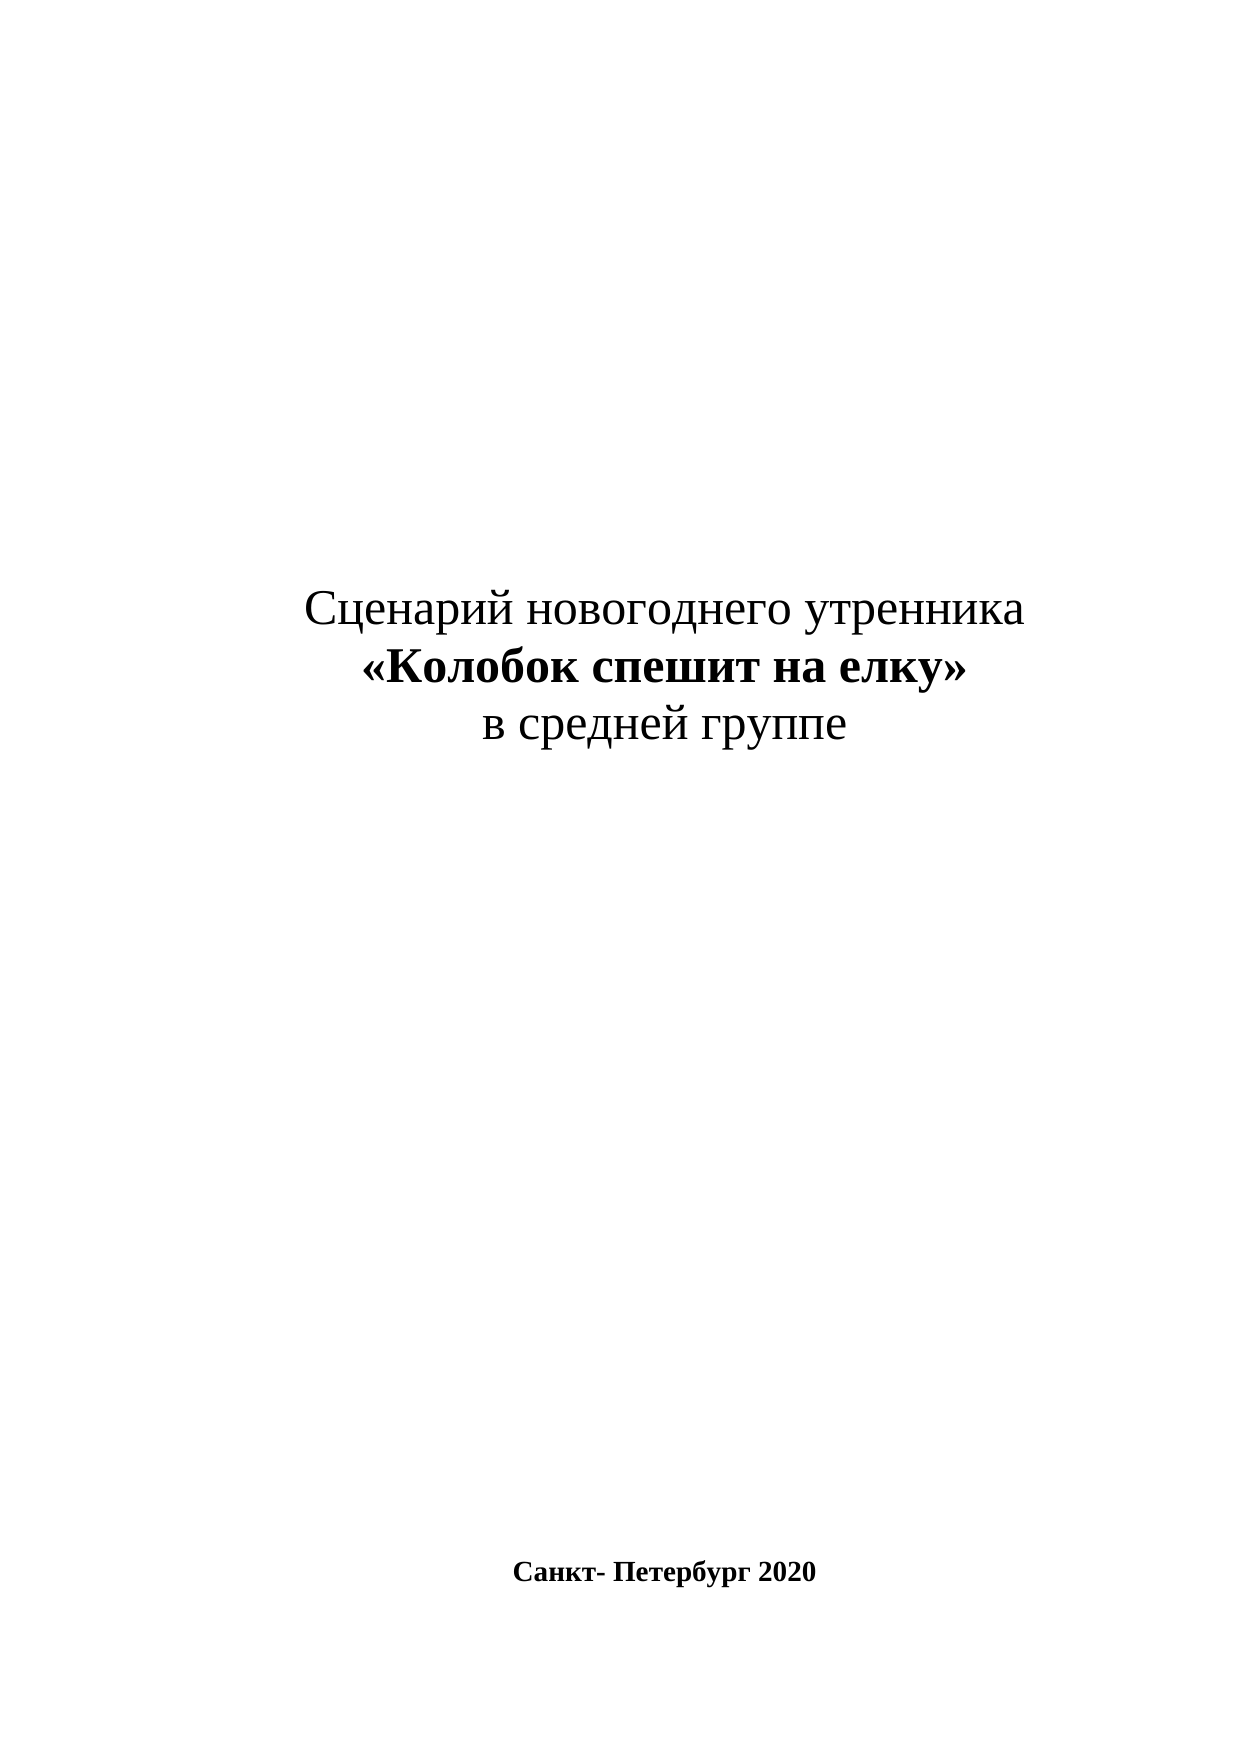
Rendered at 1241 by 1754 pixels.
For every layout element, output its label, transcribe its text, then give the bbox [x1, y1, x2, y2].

text «Колобок спешит на елку» [177, 636, 1152, 693]
text Санкт- Петербург 2020 [177, 1554, 1152, 1587]
text Сценарий новогоднего утренника [177, 578, 1152, 636]
text в средней группе [177, 693, 1152, 751]
